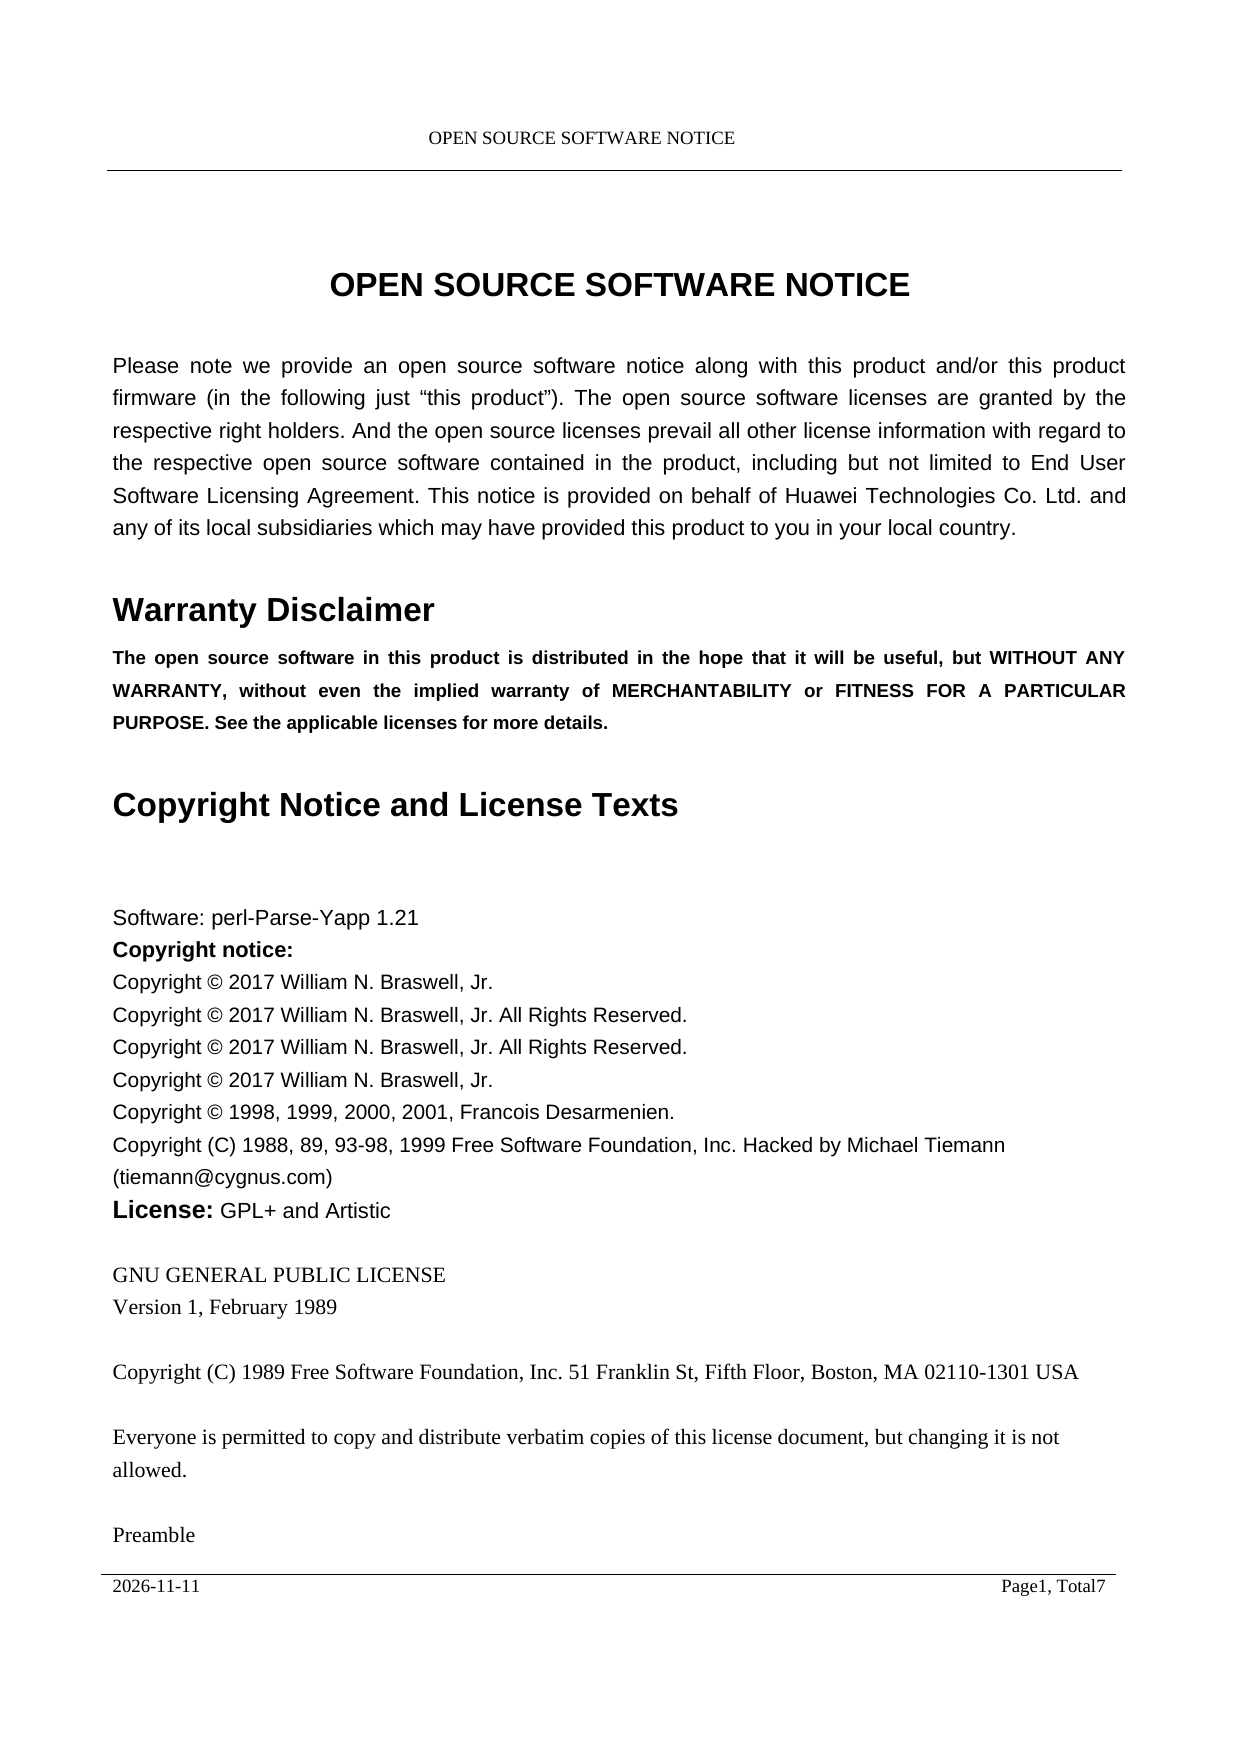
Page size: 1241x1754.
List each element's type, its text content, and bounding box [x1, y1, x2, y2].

text Copyright © 2017 William N. Braswell, Jr. [112, 1063, 1128, 1096]
text Please note we provide an open source software notice along with this product and/or this product firmware (in the following just “this product”). The open source software licenses are granted by the respective right holders. And the open source licenses prevail all other license information with regard to the respective open source software contained in the product, including but not limited to End User Software Licensing Agreement. This notice is provided on behalf of Huawei Technologies Co. Ltd. and any of its local subsidiaries which may have provided this product to you in your local country. [112, 349, 1128, 544]
text Copyright © 2017 William N. Braswell, Jr. [112, 966, 1128, 998]
text Software: perl-Parse-Yapp 1.21 [112, 901, 1128, 933]
text The open source software in this product is distributed in the hope that it will be useful, but WITHOUT ANY WARRANTY, without even the implied warranty of MERCHANTABILITY or FITNESS FOR A PARTICULAR PURPOSE. See the applicable licenses for more details. [112, 641, 1128, 739]
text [112, 1193, 1128, 1551]
text Copyright (C) 1988, 89, 93-98, 1999 Free Software Foundation, Inc. Hacked by Michael Tiemann (tiemann@cygnus.com) [112, 1128, 1128, 1193]
text Copyright © 1998, 1999, 2000, 2001, Francois Desarmenien. [112, 1096, 1128, 1128]
text OPEN SOURCE SOFTWARE NOTICE [112, 251, 1128, 316]
text Copyright Notice and License Texts [112, 771, 1128, 836]
text Copyright © 2017 William N. Braswell, Jr. All Rights Reserved. [112, 998, 1128, 1031]
text Copyright notice: [112, 933, 1128, 966]
text Copyright © 2017 William N. Braswell, Jr. All Rights Reserved. [112, 1031, 1128, 1063]
text Warranty Disclaimer [112, 576, 1128, 641]
